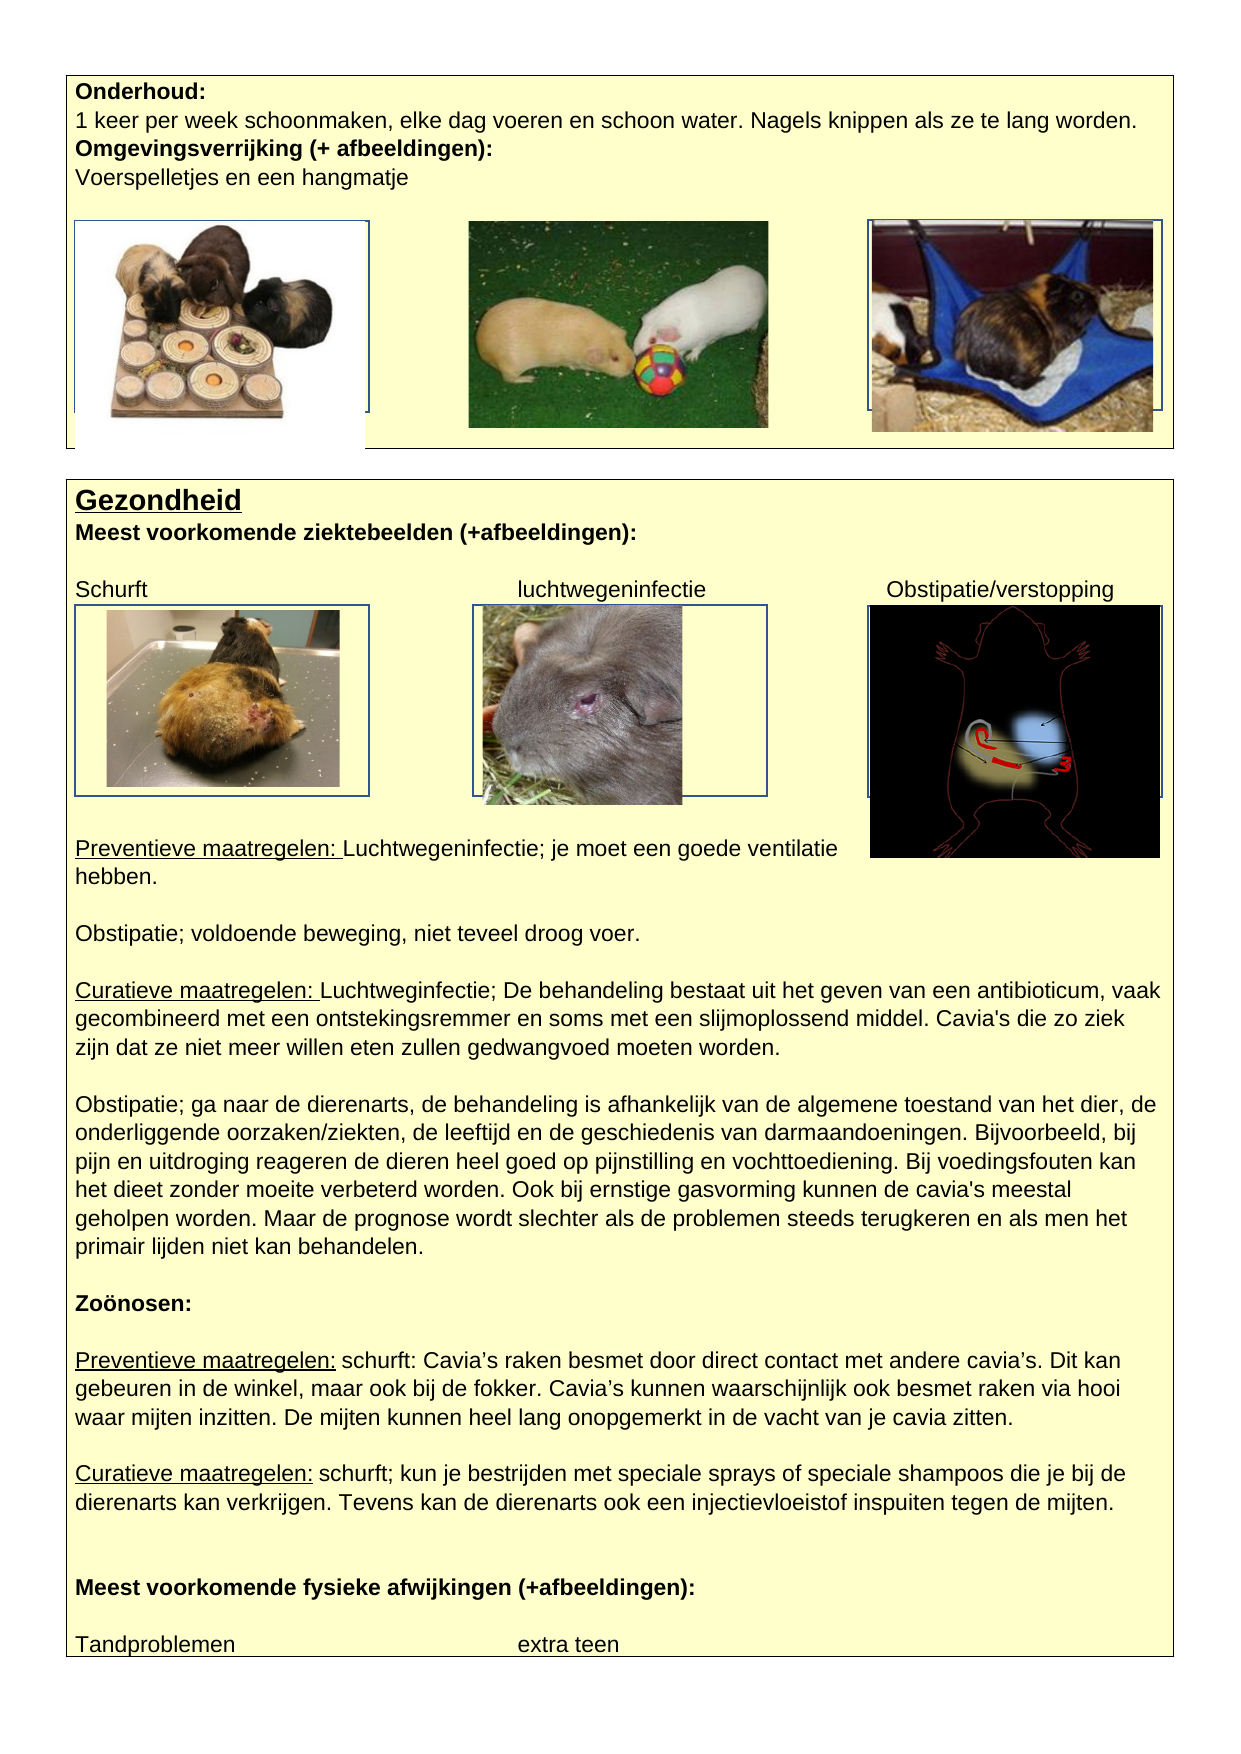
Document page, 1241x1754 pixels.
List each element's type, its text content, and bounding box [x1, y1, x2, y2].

picture [482, 605, 683, 805]
text 1 keer per week schoonmaken, elke dag voeren en schoon water. Nagels knippen als ze te lang worden. [67, 103, 1173, 132]
text Curatieve maatregelen: Luchtweginfectie; De behandeling bestaat uit het geven van een antibioticum, vaak gecombineerd met een ontstekingsremmer en soms met een slijmoplossend middel. Cavia's die zo ziek zijn dat ze niet meer willen eten zullen gedwangvoed moeten worden. [67, 974, 1173, 1059]
picture [870, 605, 1160, 858]
picture [468, 221, 769, 428]
text Preventieve maatregelen: Luchtwegeninfectie; je moet een goede ventilatie hebben. [67, 832, 1173, 888]
picture [871, 220, 1154, 432]
text Zoönosen: [67, 1287, 1173, 1315]
picture [105, 610, 339, 785]
text Omgevingsverrijking (+ afbeeldingen): [67, 132, 1173, 160]
text Obstipatie; voldoende beweging, niet teveel droog voer. [67, 917, 1173, 945]
text Meest voorkomende fysieke afwijkingen (+afbeeldingen): [67, 1571, 1173, 1599]
text Schurft luchtwegeninfectie Obstipatie/verstopping [67, 572, 1173, 601]
text Preventieve maatregelen: schurft: Cavia’s raken besmet door direct contact met andere cavia’s. Dit kan gebeuren in de winkel, maar ook bij de fokker. Cavia’s kunnen waarschijnlijk ook besmet raken via hooi waar mijten inzitten. De mijten kunnen heel lang onopgemerkt in de vacht van je cavia zitten. [67, 1343, 1173, 1429]
picture [75, 221, 366, 451]
text Gezondheid [67, 480, 1173, 516]
text Onderhoud: [67, 76, 1173, 103]
text Tandproblemen extra teen [67, 1628, 1173, 1656]
text Curatieve maatregelen: schurft; kun je bestrijden met speciale sprays of speciale shampoos die je bij de dierenarts kan verkrijgen. Tevens kan de dierenarts ook een injectievloeistof inspuiten tegen de mijten. [67, 1457, 1173, 1514]
text Voerspelletjes en een hangmatje [67, 160, 1173, 189]
text Obstipatie; ga naar de dierenarts, de behandeling is afhankelijk van de algemene toestand van het dier, de onderliggende oorzaken/ziekten, de leeftijd en de geschiedenis van darmaandoeningen. Bijvoorbeeld, bij pijn en uitdroging reageren de dieren heel goed op pijnstilling en vochttoediening. Bij voedingsfouten kan het dieet zonder moeite verbeterd worden. Ook bij ernstige gasvorming kunnen de cavia's meestal geholpen worden. Maar de prognose wordt slechter als de problemen steeds terugkeren en als men het primair lijden niet kan behandelen. [67, 1088, 1173, 1258]
text Meest voorkomende ziektebeelden (+afbeeldingen): [67, 516, 1173, 544]
